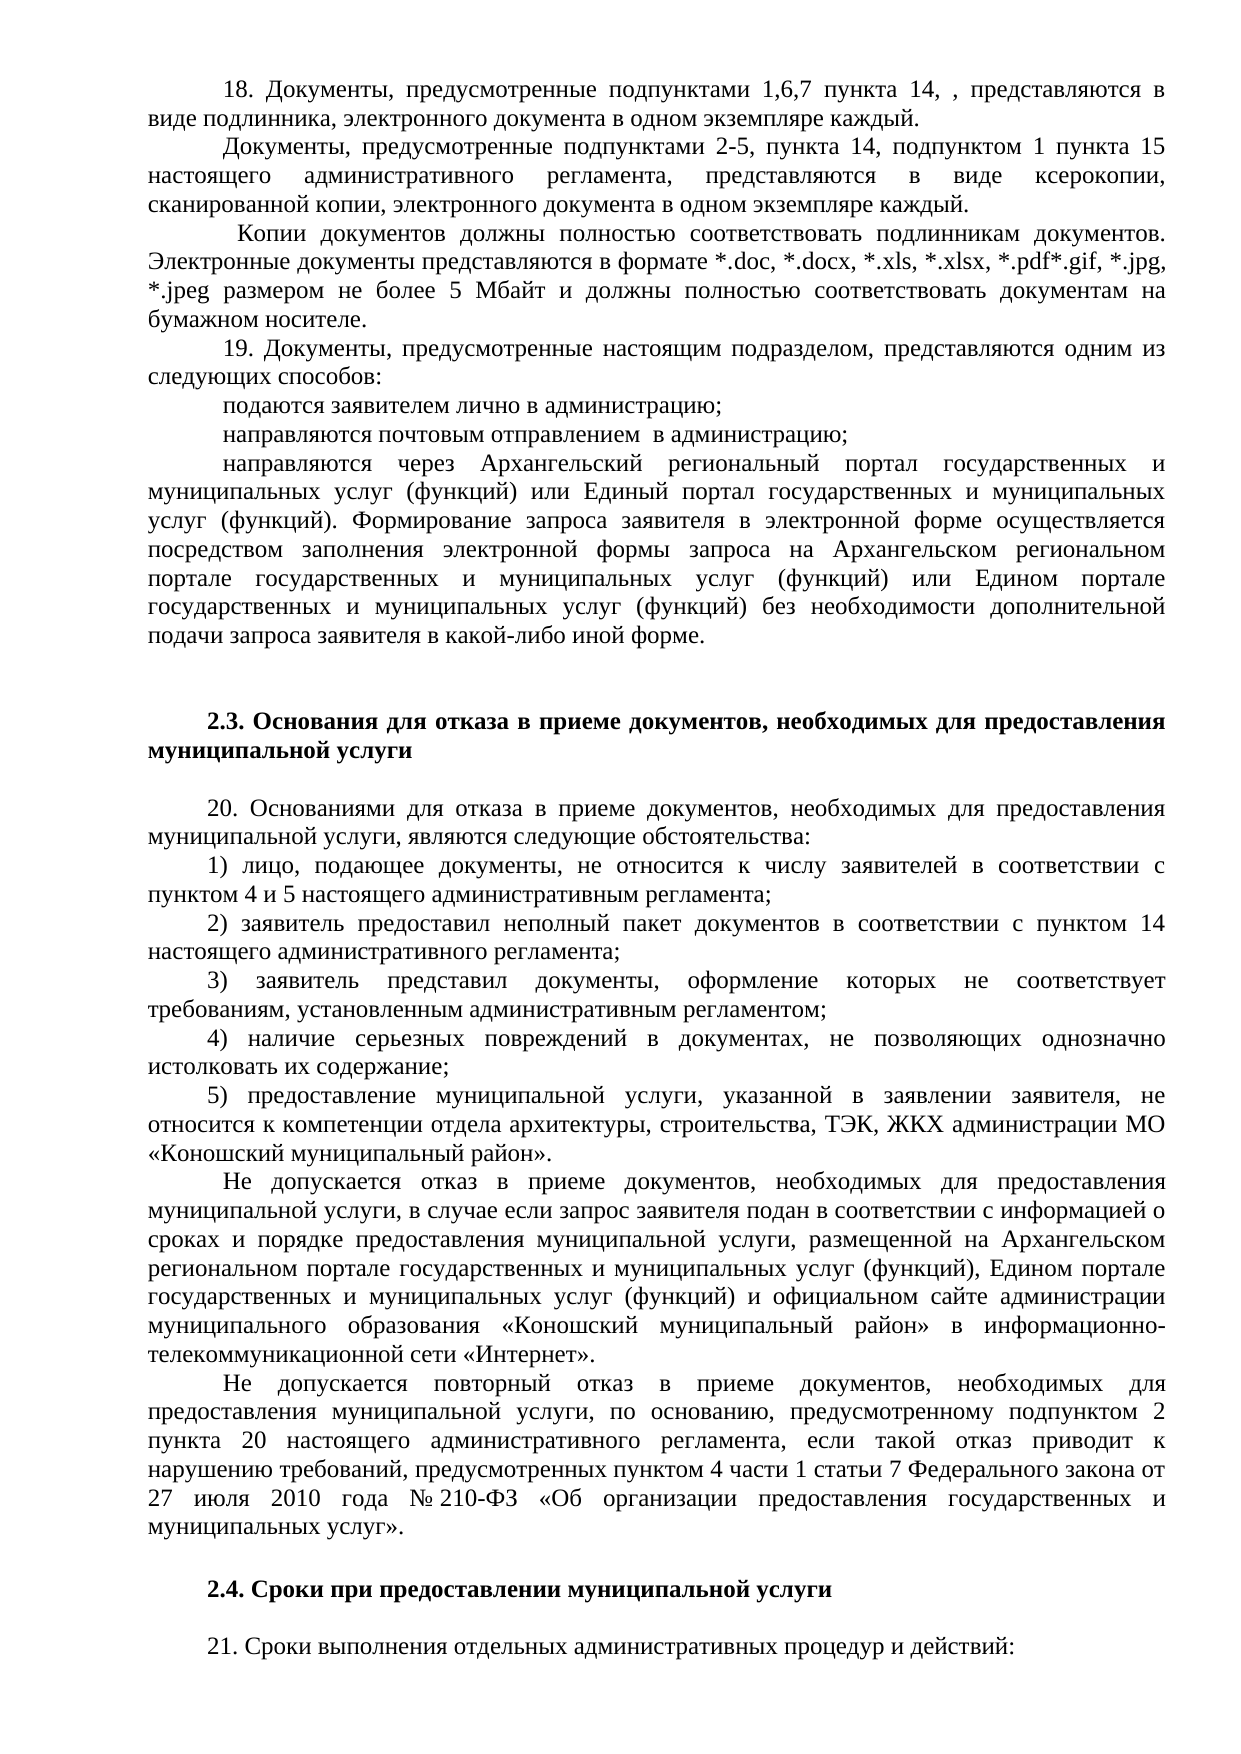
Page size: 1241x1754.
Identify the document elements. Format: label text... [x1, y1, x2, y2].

text 18. Документы, предусмотренные подпунктами 1,6,7 пункта 14, , представляются в виде подлинника, электронного документа в одном экземпляре каждый. [148, 74, 1167, 131]
text 1) лицо, подающее документы, не относится к числу заявителей в соответствии с пунктом 4 и 5 настоящего административным регламента; [148, 850, 1167, 908]
text 19. Документы, предусмотренные настоящим подразделом, представляются одним из следующих способов: [148, 333, 1167, 390]
text 2.3. Основания для отказа в приеме документов, необходимых для предоставления муниципальной услуги [148, 706, 1167, 764]
text 20. Основаниями для отказа в приеме документов, необходимых для предоставления муниципальной услуги, являются следующие обстоятельства: [148, 793, 1167, 850]
text Не допускается повторный отказ в приеме документов, необходимых для предоставления муниципальной услуги, по основанию, предусмотренному подпунктом 2 пункта 20 настоящего административного регламента, если такой отказ приводит к нарушению требований, предусмотренных пунктом 4 части 1 статьи 7 Федерального закона от 27 июля 2010 года № 210-ФЗ «Об организации предоставления государственных и муниципальных услуг». [148, 1368, 1167, 1540]
text 3) заявитель представил документы, оформление которых не соответствует требованиям, установленным административным регламентом; [148, 965, 1167, 1023]
text подаются заявителем лично в администрацию; [148, 390, 1167, 419]
text направляются почтовым отправлением в администрацию; [148, 419, 1167, 448]
text 21. Сроки выполнения отдельных административных процедур и действий: [148, 1631, 1167, 1660]
text 5) предоставление муниципальной услуги, указанной в заявлении заявителя, не относится к компетенции отдела архитектуры, строительства, ТЭК, ЖКХ администрации МО «Коношский муниципальный район». [148, 1080, 1167, 1166]
text 2.4. Сроки при предоставлении муниципальной услуги [148, 1574, 1167, 1602]
text 4) наличие серьезных повреждений в документах, не позволяющих однозначно истолковать их содержание; [148, 1023, 1167, 1080]
text направляются через Архангельский региональный портал государственных и муниципальных услуг (функций) или Единый портал государственных и муниципальных услуг (функций). Формирование запроса заявителя в электронной форме осуществляется посредством заполнения электронной формы запроса на Архангельском региональном портале государственных и муниципальных услуг (функций) или Едином портале государственных и муниципальных услуг (функций) без необходимости дополнительной подачи запроса заявителя в какой-либо иной форме. [148, 448, 1167, 649]
text 2) заявитель предоставил неполный пакет документов в соответствии с пунктом 14 настоящего административного регламента; [148, 908, 1167, 965]
text Копии документов должны полностью соответствовать подлинникам документов. Электронные документы представляются в формате *.doc, *.docx, *.xls, *.xlsx, *.pdf*.gif, *.jpg, *.jpeg размером не более 5 Мбайт и должны полностью соответствовать документам на бумажном носителе. [148, 218, 1167, 333]
text Не допускается отказ в приеме документов, необходимых для предоставления муниципальной услуги, в случае если запрос заявителя подан в соответствии с информацией о сроках и порядке предоставления муниципальной услуги, размещенной на Архангельском региональном портале государственных и муниципальных услуг (функций), Едином портале государственных и муниципальных услуг (функций) и официальном сайте администрации муниципального образования «Коношский муниципальный район» в информационно-телекоммуникационной сети «Интернет». [148, 1166, 1167, 1368]
text Документы, предусмотренные подпунктами 2-5, пункта 14, подпунктом 1 пункта 15 настоящего административного регламента, представляются в виде ксерокопии, сканированной копии, электронного документа в одном экземпляре каждый. [148, 131, 1167, 218]
